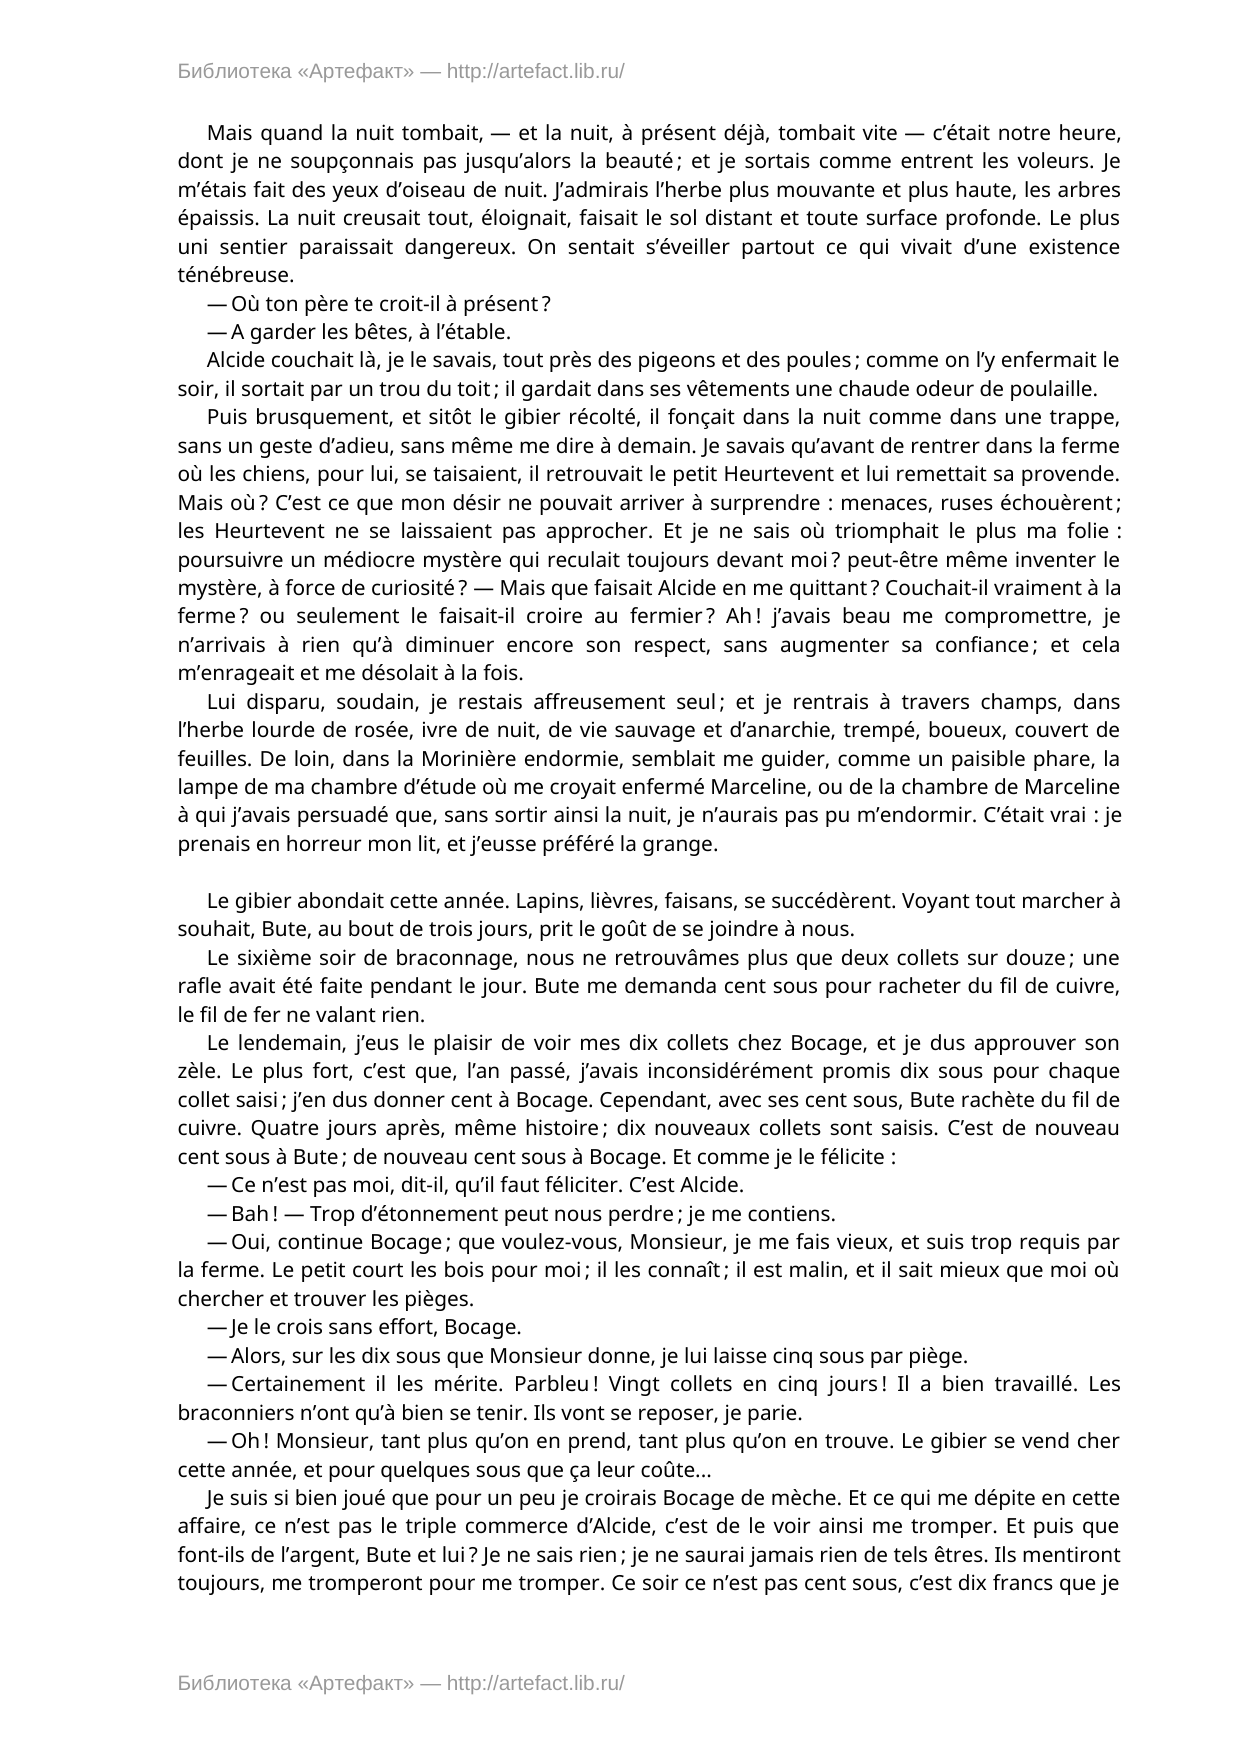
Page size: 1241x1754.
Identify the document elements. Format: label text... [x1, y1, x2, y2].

text — Où ton père te croit-il à présent ? [177, 289, 1122, 317]
text Lui disparu, soudain, je restais affreusement seul ; et je rentrais à travers champs, dans l’herbe lourde de rosée, ivre de nuit, de vie sauvage et d’anarchie, trempé, boueux, couvert de feuilles. De loin, dans la Morinière endormie, semblait me guider, comme un paisible phare, la lampe de ma chambre d’étude où me croyait enfermé Marceline, ou de la chambre de Marceline à qui j’avais persuadé que, sans sortir ainsi la nuit, je n’aurais pas pu m’endormir. C’était vrai : je prenais en horreur mon lit, et j’eusse préféré la grange. [177, 687, 1122, 857]
text Mais quand la nuit tombait, — et la nuit, à présent déjà, tombait vite — c’était notre heure, dont je ne soupçonnais pas jusqu’alors la beauté ; et je sortais comme entrent les voleurs. Je m’étais fait des yeux d’oiseau de nuit. J’admirais l’herbe plus mouvante et plus haute, les arbres épaissis. La nuit creusait tout, éloignait, faisait le sol distant et toute surface profonde. Le plus uni sentier paraissait dangereux. On sentait s’éveiller partout ce qui vivait d’une existence ténébreuse. [177, 118, 1122, 289]
text Le gibier abondait cette année. Lapins, lièvres, faisans, se succédèrent. Voyant tout marcher à souhait, Bute, au bout de trois jours, prit le goût de se joindre à nous. [177, 886, 1122, 943]
text — Oh ! Monsieur, tant plus qu’on en prend, tant plus qu’on en trouve. Le gibier se vend cher cette année, et pour quelques sous que ça leur coûte... [177, 1426, 1122, 1483]
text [177, 1483, 1122, 1597]
text — Certainement il les mérite. Parbleu ! Vingt collets en cinq jours ! Il a bien travaillé. Les braconniers n’ont qu’à bien se tenir. Ils vont se reposer, je parie. [177, 1369, 1122, 1426]
text — Bah ! — Trop d’étonnement peut nous perdre ; je me contiens. [177, 1199, 1122, 1227]
text — Oui, continue Bocage ; que voulez-vous, Monsieur, je me fais vieux, et suis trop requis par la ferme. Le petit court les bois pour moi ; il les connaît ; il est malin, et il sait mieux que moi où chercher et trouver les pièges. [177, 1227, 1122, 1312]
text Le lendemain, j’eus le plaisir de voir mes dix collets chez Bocage, et je dus approuver son zèle. Le plus fort, c’est que, l’an passé, j’avais inconsidérément promis dix sous pour chaque collet saisi ; j’en dus donner cent à Bocage. Cependant, avec ses cent sous, Bute rachète du fil de cuivre. Quatre jours après, même histoire ; dix nouveaux collets sont saisis. C’est de nouveau cent sous à Bute ; de nouveau cent sous à Bocage. Et comme je le félicite : [177, 1028, 1122, 1170]
text Puis brusquement, et sitôt le gibier récolté, il fonçait dans la nuit comme dans une trappe, sans un geste d’adieu, sans même me dire à demain. Je savais qu’avant de rentrer dans la ferme où les chiens, pour lui, se taisaient, il retrouvait le petit Heurtevent et lui remettait sa provende. Mais où ? C’est ce que mon désir ne pouvait arriver à surprendre : menaces, ruses échouèrent ; les Heurtevent ne se laissaient pas approcher. Et je ne sais où triomphait le plus ma folie : poursuivre un médiocre mystère qui reculait toujours devant moi ? peut-être même inventer le mystère, à force de curiosité ? — Mais que faisait Alcide en me quittant ? Couchait-il vraiment à la ferme ? ou seulement le faisait-il croire au fermier ? Ah ! j’avais beau me compromettre, je n’arrivais à rien qu’à diminuer encore son respect, sans augmenter sa confiance ; et cela m’enrageait et me désolait à la fois. [177, 402, 1122, 687]
text Alcide couchait là, je le savais, tout près des pigeons et des poules ; comme on l’y enfermait le soir, il sortait par un trou du toit ; il gardait dans ses vêtements une chaude odeur de poulaille. [177, 346, 1122, 402]
text — Alors, sur les dix sous que Monsieur donne, je lui laisse cinq sous par piège. [177, 1341, 1122, 1369]
text Le sixième soir de braconnage, nous ne retrouvâmes plus que deux collets sur douze ; une rafle avait été faite pendant le jour. Bute me demanda cent sous pour racheter du fil de cuivre, le fil de fer ne valant rien. [177, 943, 1122, 1028]
text — A garder les bêtes, à l’étable. [177, 317, 1122, 346]
text — Ce n’est pas moi, dit-il, qu’il faut féliciter. C’est Alcide. [177, 1170, 1122, 1199]
text — Je le crois sans effort, Bocage. [177, 1312, 1122, 1341]
